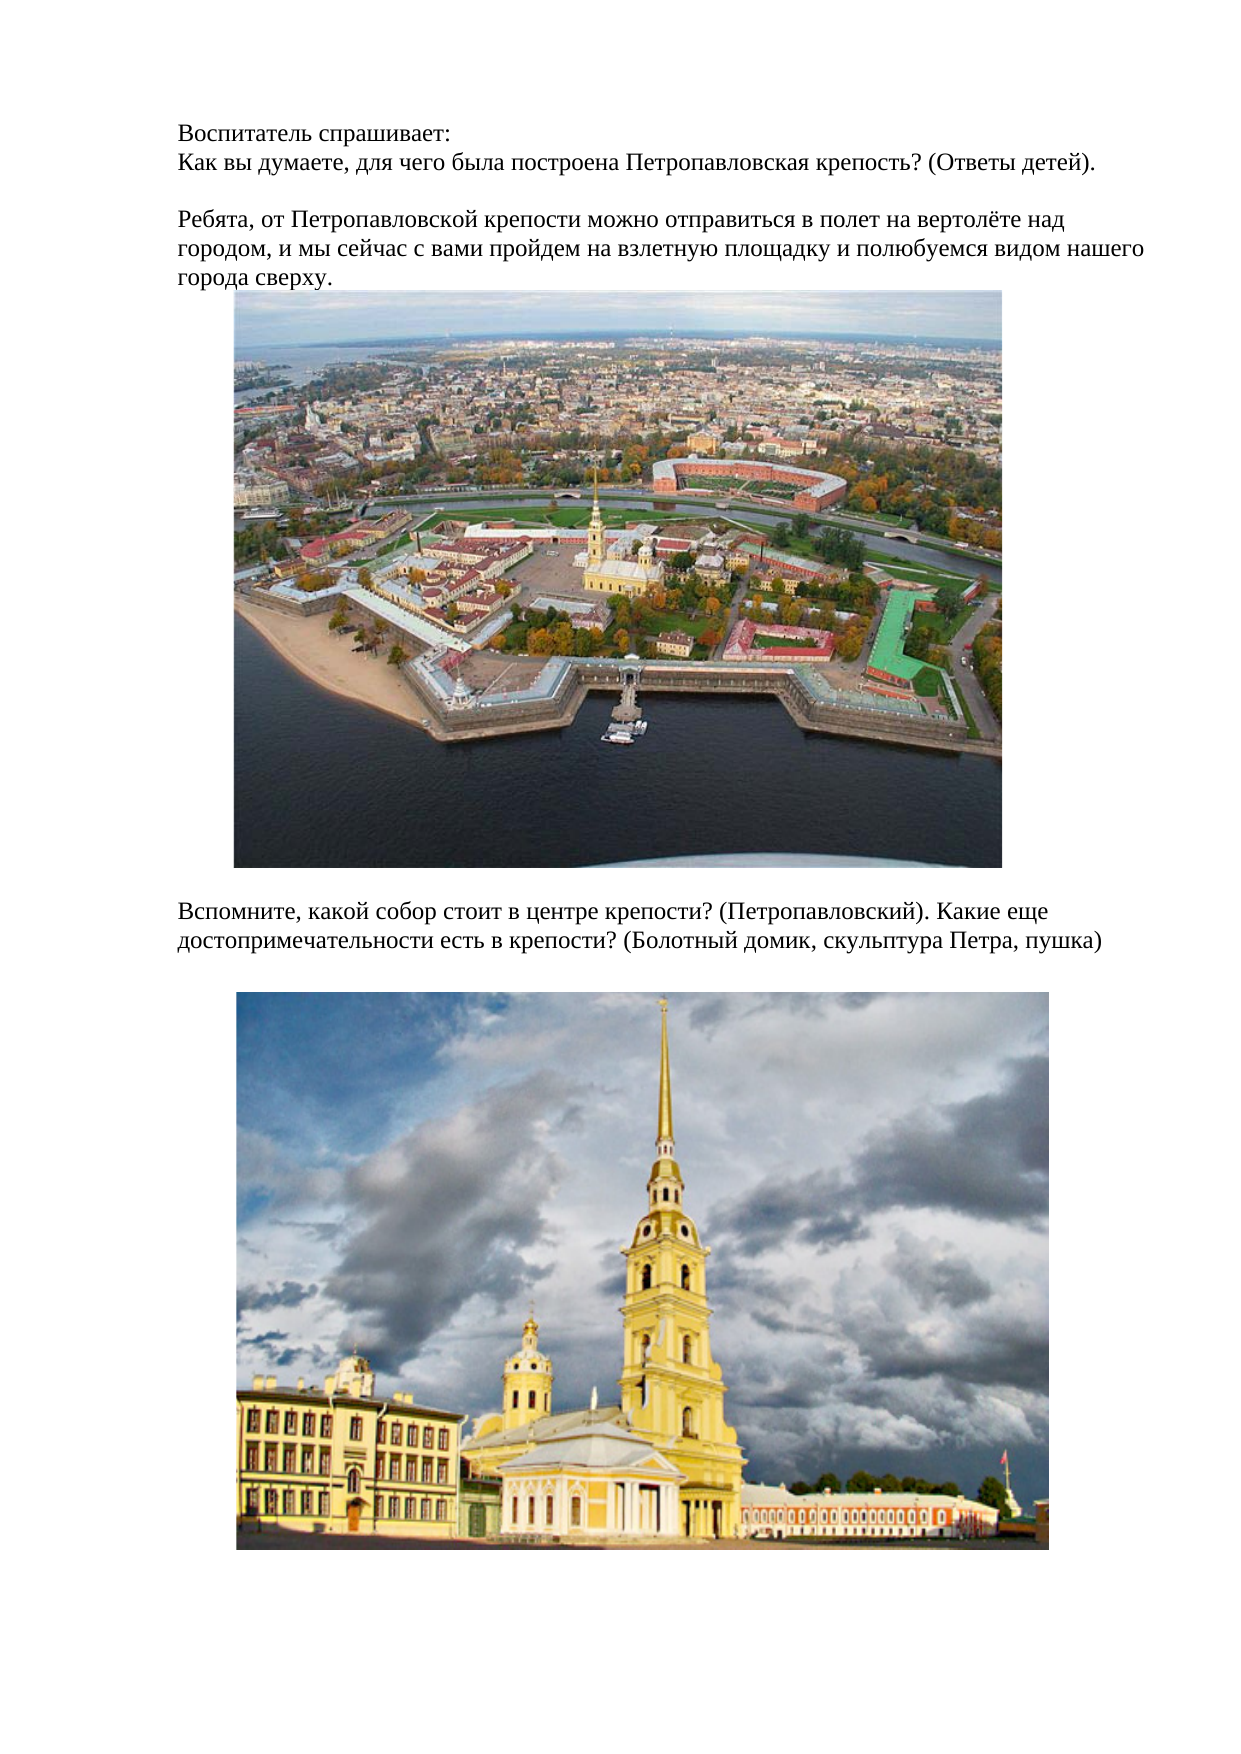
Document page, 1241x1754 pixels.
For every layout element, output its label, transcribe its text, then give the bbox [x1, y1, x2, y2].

text Как вы думаете, для чего была построена Петропавловская крепость? (Ответы детей). [177, 147, 1152, 176]
text Ребята, от Петропавловской крепости можно отправиться в полет на вертолёте над городом, и мы сейчас с вами пройдем на взлетную площадку и полюбуемся видом нашего города сверху. [177, 204, 1152, 291]
picture [233, 290, 1003, 868]
text Воспитатель спрашивает: [177, 118, 1152, 147]
text Вспомните, какой собор стоит в центре крепости? (Петропавловский). Какие еще достопримечательности есть в крепости? (Болотный домик, скульптура Петра, пушка) [177, 896, 1152, 953]
picture [236, 992, 1049, 1550]
